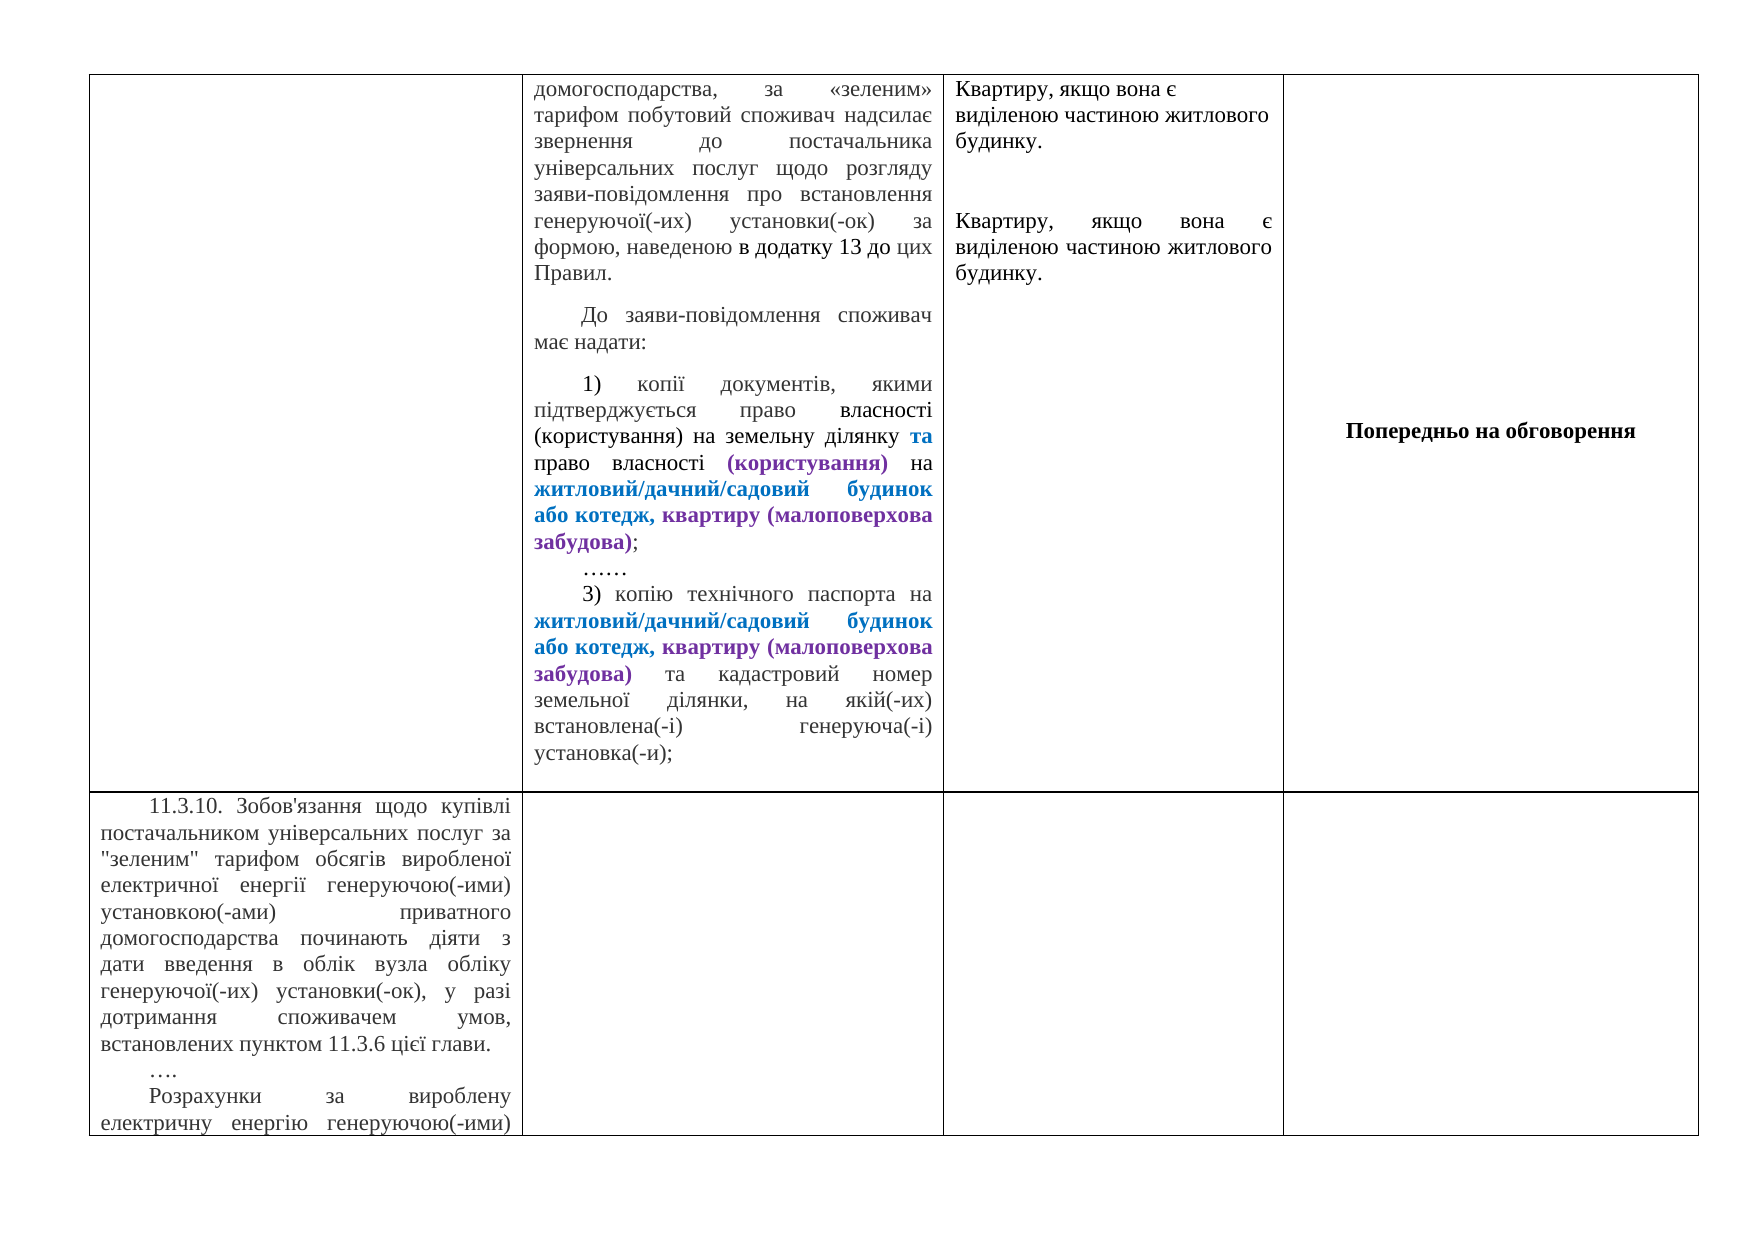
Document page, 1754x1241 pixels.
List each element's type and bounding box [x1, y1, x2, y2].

table_cell [90, 75, 522, 791]
table_cell [523, 75, 943, 791]
table_cell [944, 793, 1283, 1135]
table_cell [1284, 75, 1698, 791]
table_cell [90, 793, 522, 1135]
table_cell [523, 793, 943, 1135]
table_cell [944, 75, 1283, 791]
table_cell [1284, 793, 1698, 1135]
